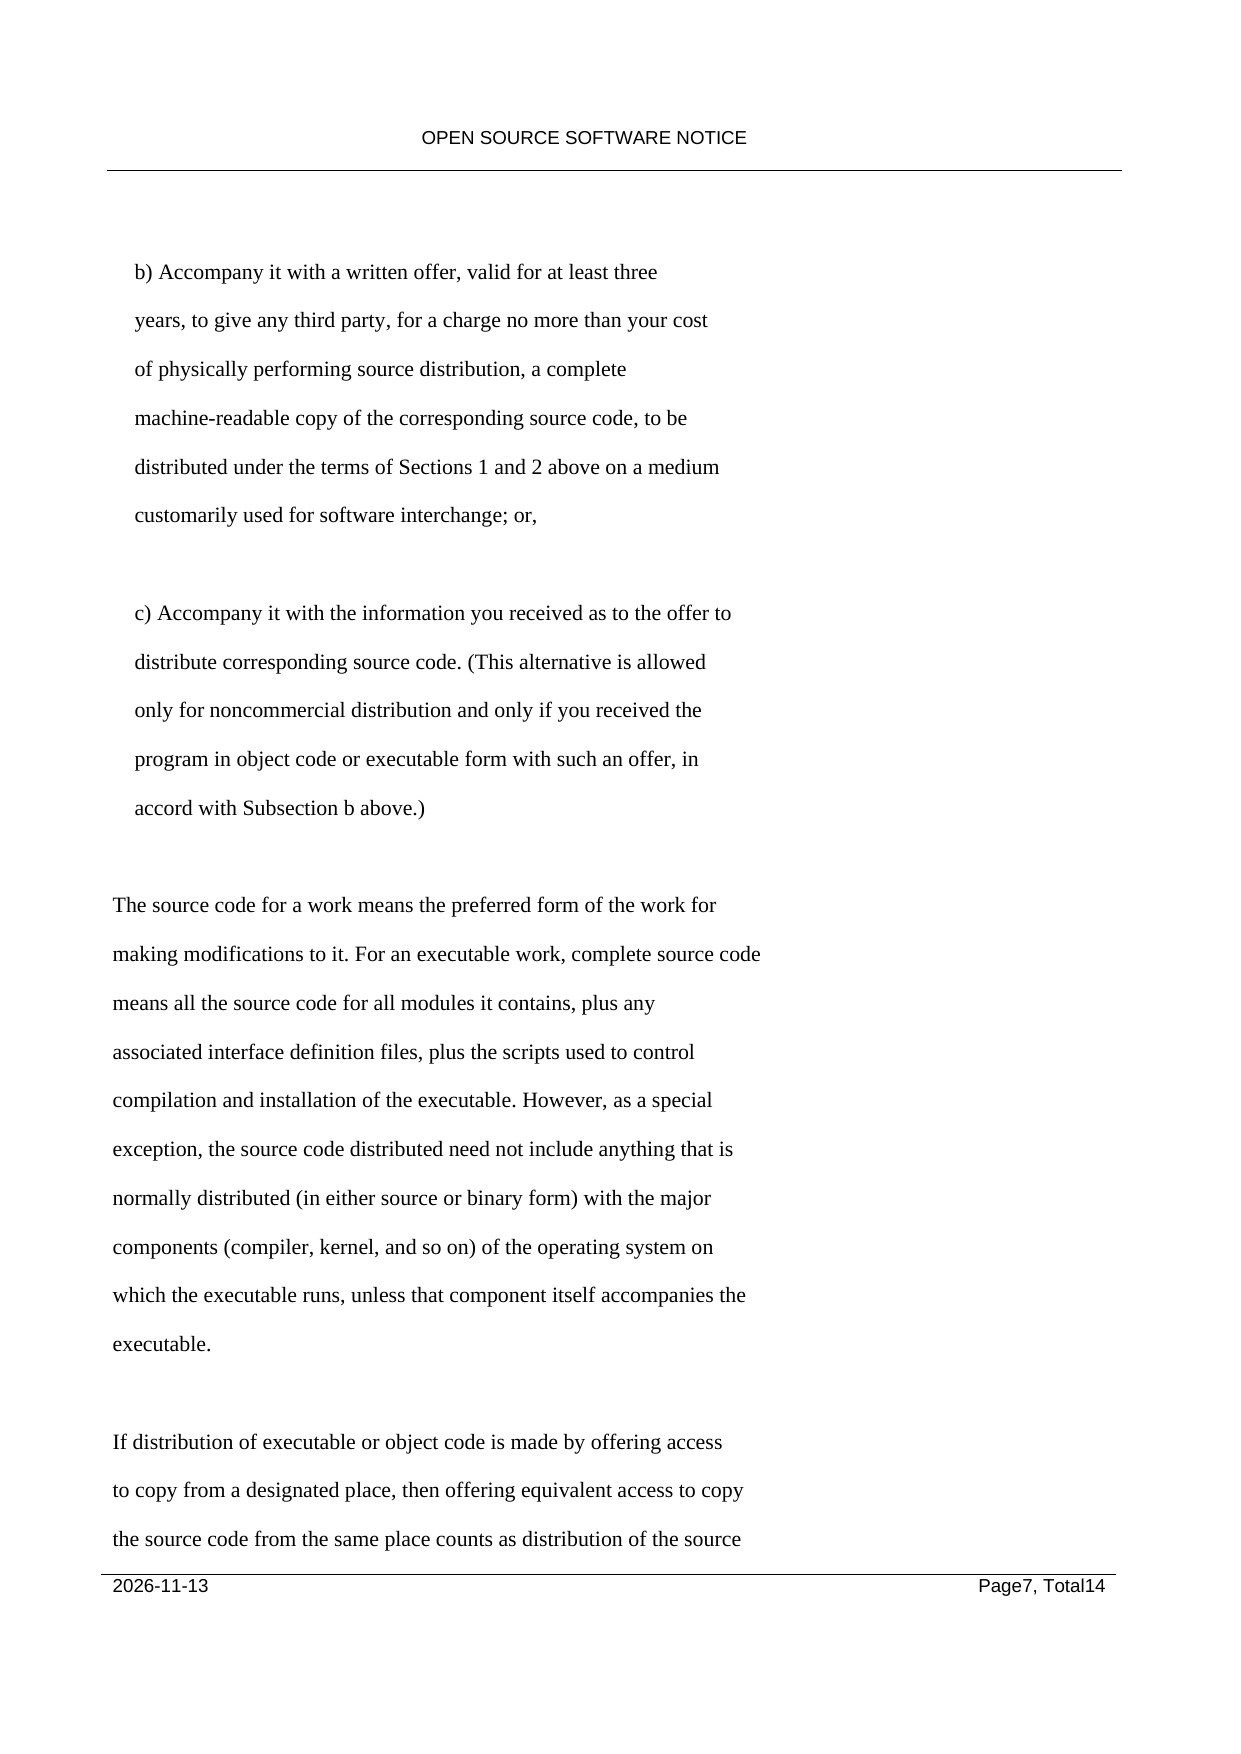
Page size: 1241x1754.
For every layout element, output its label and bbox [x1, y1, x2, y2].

text [112, 206, 1128, 1555]
